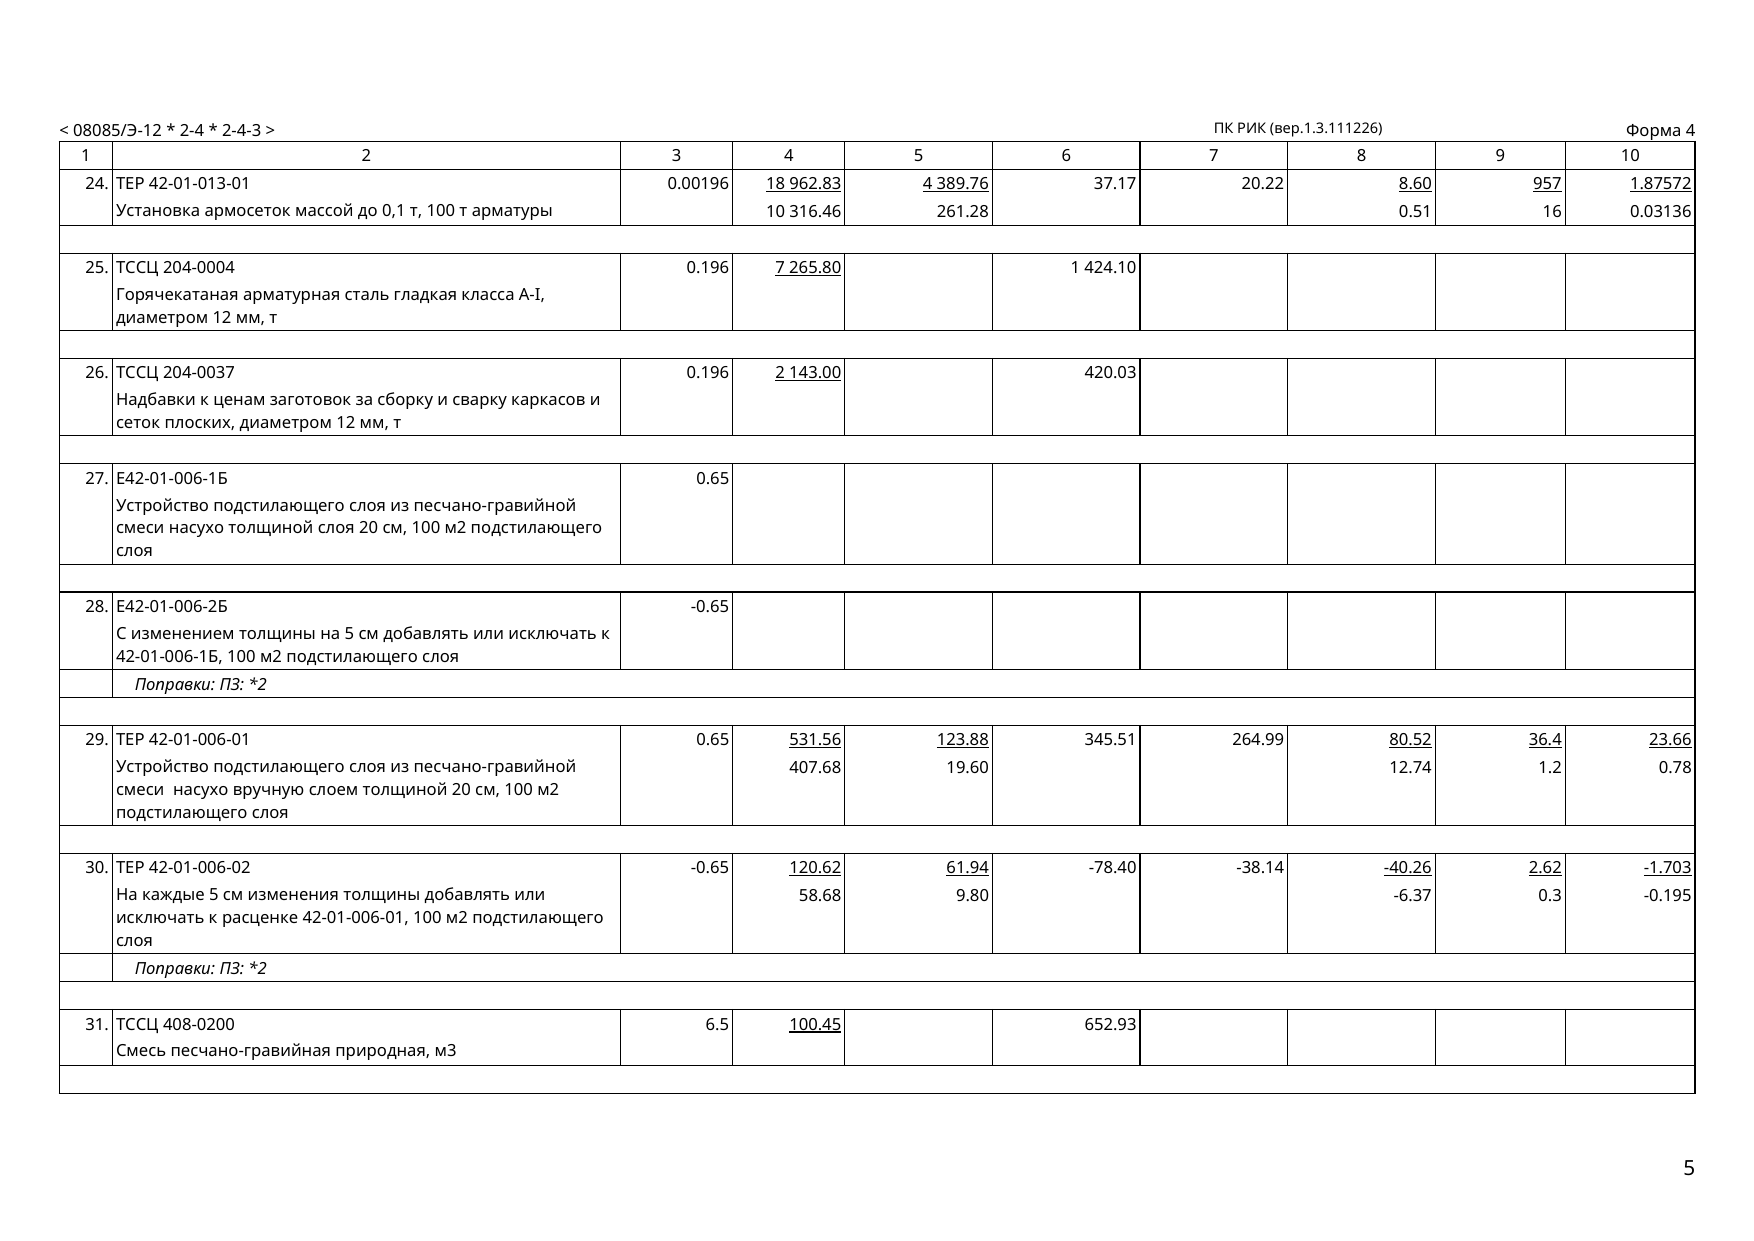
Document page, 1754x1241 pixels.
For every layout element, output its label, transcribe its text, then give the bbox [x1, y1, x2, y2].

table_cell 0.65 [621, 464, 732, 563]
table_header 5 [845, 142, 992, 169]
table_cell [60, 982, 1694, 1009]
table_cell 80.52 [1288, 726, 1435, 753]
table_cell [1288, 619, 1435, 669]
table_cell [1566, 280, 1694, 330]
table_cell 345.51 [993, 726, 1139, 825]
table_cell [733, 619, 844, 669]
table_cell [845, 280, 992, 330]
table_cell [1141, 464, 1287, 563]
table_cell 8.60 [1288, 170, 1435, 197]
table_cell 36.4 [1436, 726, 1565, 753]
table_cell Поправки: ПЗ: *2 [113, 954, 1694, 981]
table_cell -78.40 [993, 854, 1139, 953]
table_cell [845, 359, 992, 386]
table_cell 12.74 [1288, 753, 1435, 825]
table_cell 264.99 [1141, 726, 1287, 825]
table_cell [1566, 1037, 1694, 1065]
table_cell 0.78 [1566, 753, 1694, 825]
table_cell [1566, 254, 1694, 280]
table_cell 27. [60, 464, 112, 563]
table_cell [1566, 1010, 1694, 1037]
table_cell [845, 491, 992, 563]
table_cell [60, 565, 1694, 591]
table_cell [1288, 1037, 1435, 1065]
table_cell -0.195 [1566, 881, 1694, 953]
table_header 2 [113, 142, 620, 169]
table_cell [1141, 1010, 1287, 1065]
table_cell 0.196 [621, 254, 732, 330]
table_cell [1141, 593, 1287, 669]
table_header 9 [1436, 142, 1565, 169]
table_cell Е42-01-006-1Б Устройство подстилающего слоя из песчано-гравийной смеси насухо толщиной слоя 20 см, 100 м2 подстилающего слоя [113, 464, 620, 563]
table_cell 10 316.46 [733, 197, 844, 224]
table_cell [1288, 280, 1435, 330]
table_cell 30. [60, 854, 112, 953]
table_cell ТССЦ 204-0004 Горячекатаная арматурная сталь гладкая класса А-I, диаметром 12 мм, т [113, 254, 620, 330]
table_cell [60, 954, 112, 981]
table_cell [845, 619, 992, 669]
table_cell 19.60 [845, 753, 992, 825]
table_cell 0.03136 [1566, 197, 1694, 224]
table_cell 31. [60, 1010, 112, 1065]
table_cell -38.14 [1141, 854, 1287, 953]
table_cell [845, 254, 992, 280]
table_cell [1436, 254, 1565, 280]
table_cell [1288, 386, 1435, 435]
table_cell [1288, 593, 1435, 619]
table_cell 37.17 [993, 170, 1139, 224]
table_cell [1436, 386, 1565, 435]
table_cell [1436, 1037, 1565, 1065]
table_cell 261.28 [845, 197, 992, 224]
table_cell 2.62 [1436, 854, 1565, 881]
table_cell [1436, 1010, 1565, 1037]
table_cell -1.703 [1566, 854, 1694, 881]
table_cell [1566, 464, 1694, 491]
table_cell 61.94 [845, 854, 992, 881]
table_cell [60, 226, 1694, 252]
table_header 1 [60, 142, 112, 169]
table_cell 0.65 [621, 726, 732, 825]
table_cell 25. [60, 254, 112, 330]
table_cell 20.22 [1141, 170, 1287, 224]
table_cell 9.80 [845, 881, 992, 953]
table_cell [1288, 491, 1435, 563]
table_cell [60, 826, 1694, 853]
table_cell 18 962.83 [733, 170, 844, 197]
table_cell [1436, 491, 1565, 563]
table_header 3 [621, 142, 732, 169]
table_cell ТЕР 42-01-013-01 Установка армосеток массой до 0,1 т, 100 т арматуры [113, 170, 620, 224]
table_cell [733, 491, 844, 563]
table_header 7 [1141, 142, 1287, 169]
table_cell ТССЦ 204-0037 Надбавки к ценам заготовок за сборку и сварку каркасов и сеток плоских, диаметром 12 мм, т [113, 359, 620, 435]
table_cell [733, 386, 844, 435]
table_cell Поправки: ПЗ: *2 [113, 670, 1694, 697]
table_cell 1.87572 [1566, 170, 1694, 197]
table_cell [733, 593, 844, 619]
table_cell [1566, 359, 1694, 386]
table_cell 58.68 [733, 881, 844, 953]
table_cell [1141, 359, 1287, 435]
table_cell 531.56 [733, 726, 844, 753]
table_cell 1.2 [1436, 753, 1565, 825]
table_cell 652.93 [993, 1010, 1139, 1065]
table_cell [993, 593, 1139, 669]
table_header 6 [993, 142, 1139, 169]
table_cell 7 265.80 [733, 254, 844, 280]
table_cell Е42-01-006-2Б С изменением толщины на 5 см добавлять или исключать к 42-01-006-1Б, 100 м2 подстилающего слоя [113, 593, 620, 669]
table_cell ТССЦ 408-0200 Смесь песчано-гравийная природная, м3 [113, 1010, 620, 1065]
table_cell 2 143.00 [733, 359, 844, 386]
table_cell 24. [60, 170, 112, 224]
table_cell [60, 698, 1694, 725]
table_cell [60, 1066, 1694, 1093]
table_cell [1566, 491, 1694, 563]
table_cell 0.51 [1288, 197, 1435, 224]
table_cell [1288, 359, 1435, 386]
table_cell [60, 436, 1694, 463]
table_cell 0.196 [621, 359, 732, 435]
table_cell ТЕР 42-01-006-01 Устройство подстилающего слоя из песчано-гравийной смеси насухо вручную слоем толщиной 20 см, 100 м2 подстилающего слоя [113, 726, 620, 825]
table_cell 407.68 [733, 753, 844, 825]
table_cell 23.66 [1566, 726, 1694, 753]
table_cell [1436, 280, 1565, 330]
table_cell 957 [1436, 170, 1565, 197]
table_cell [1566, 593, 1694, 619]
table_cell [845, 464, 992, 491]
table_cell -0.65 [621, 593, 732, 669]
table_cell [733, 280, 844, 330]
table_cell 100.45 [733, 1010, 844, 1037]
table_cell [845, 386, 992, 435]
table_cell -40.26 [1288, 854, 1435, 881]
table_cell 28. [60, 593, 112, 669]
table_header 10 [1566, 142, 1694, 169]
table_cell [845, 1037, 992, 1065]
table_cell ТЕР 42-01-006-02 На каждые 5 см изменения толщины добавлять или исключать к расценке 42-01-006-01, 100 м2 подстилающего слоя [113, 854, 620, 953]
table_cell 4 389.76 [845, 170, 992, 197]
table_cell [1566, 386, 1694, 435]
table_cell -0.65 [621, 854, 732, 953]
table_cell -6.37 [1288, 881, 1435, 953]
table_header 4 [733, 142, 844, 169]
table_cell [1566, 619, 1694, 669]
table_cell [1288, 254, 1435, 280]
table_cell 29. [60, 726, 112, 825]
table_cell 123.88 [845, 726, 992, 753]
table_cell 120.62 [733, 854, 844, 881]
table_cell [1436, 359, 1565, 386]
table_cell 0.3 [1436, 881, 1565, 953]
table_cell [1141, 254, 1287, 330]
table_cell 0.00196 [621, 170, 732, 224]
table_cell 420.03 [993, 359, 1139, 435]
table_cell 1 424.10 [993, 254, 1139, 330]
table_cell [845, 1010, 992, 1037]
table_cell [733, 1037, 844, 1065]
table_cell 16 [1436, 197, 1565, 224]
table_cell [845, 593, 992, 619]
table_cell [60, 331, 1694, 358]
table_cell [1436, 593, 1565, 619]
table_header 8 [1288, 142, 1435, 169]
table_cell 6.5 [621, 1010, 732, 1065]
table_cell [1288, 1010, 1435, 1037]
table_cell [733, 464, 844, 491]
table_cell [993, 464, 1139, 563]
table_cell [1436, 464, 1565, 491]
table_cell [60, 670, 112, 697]
table_cell [1288, 464, 1435, 491]
table_cell [1436, 619, 1565, 669]
table_cell 26. [60, 359, 112, 435]
